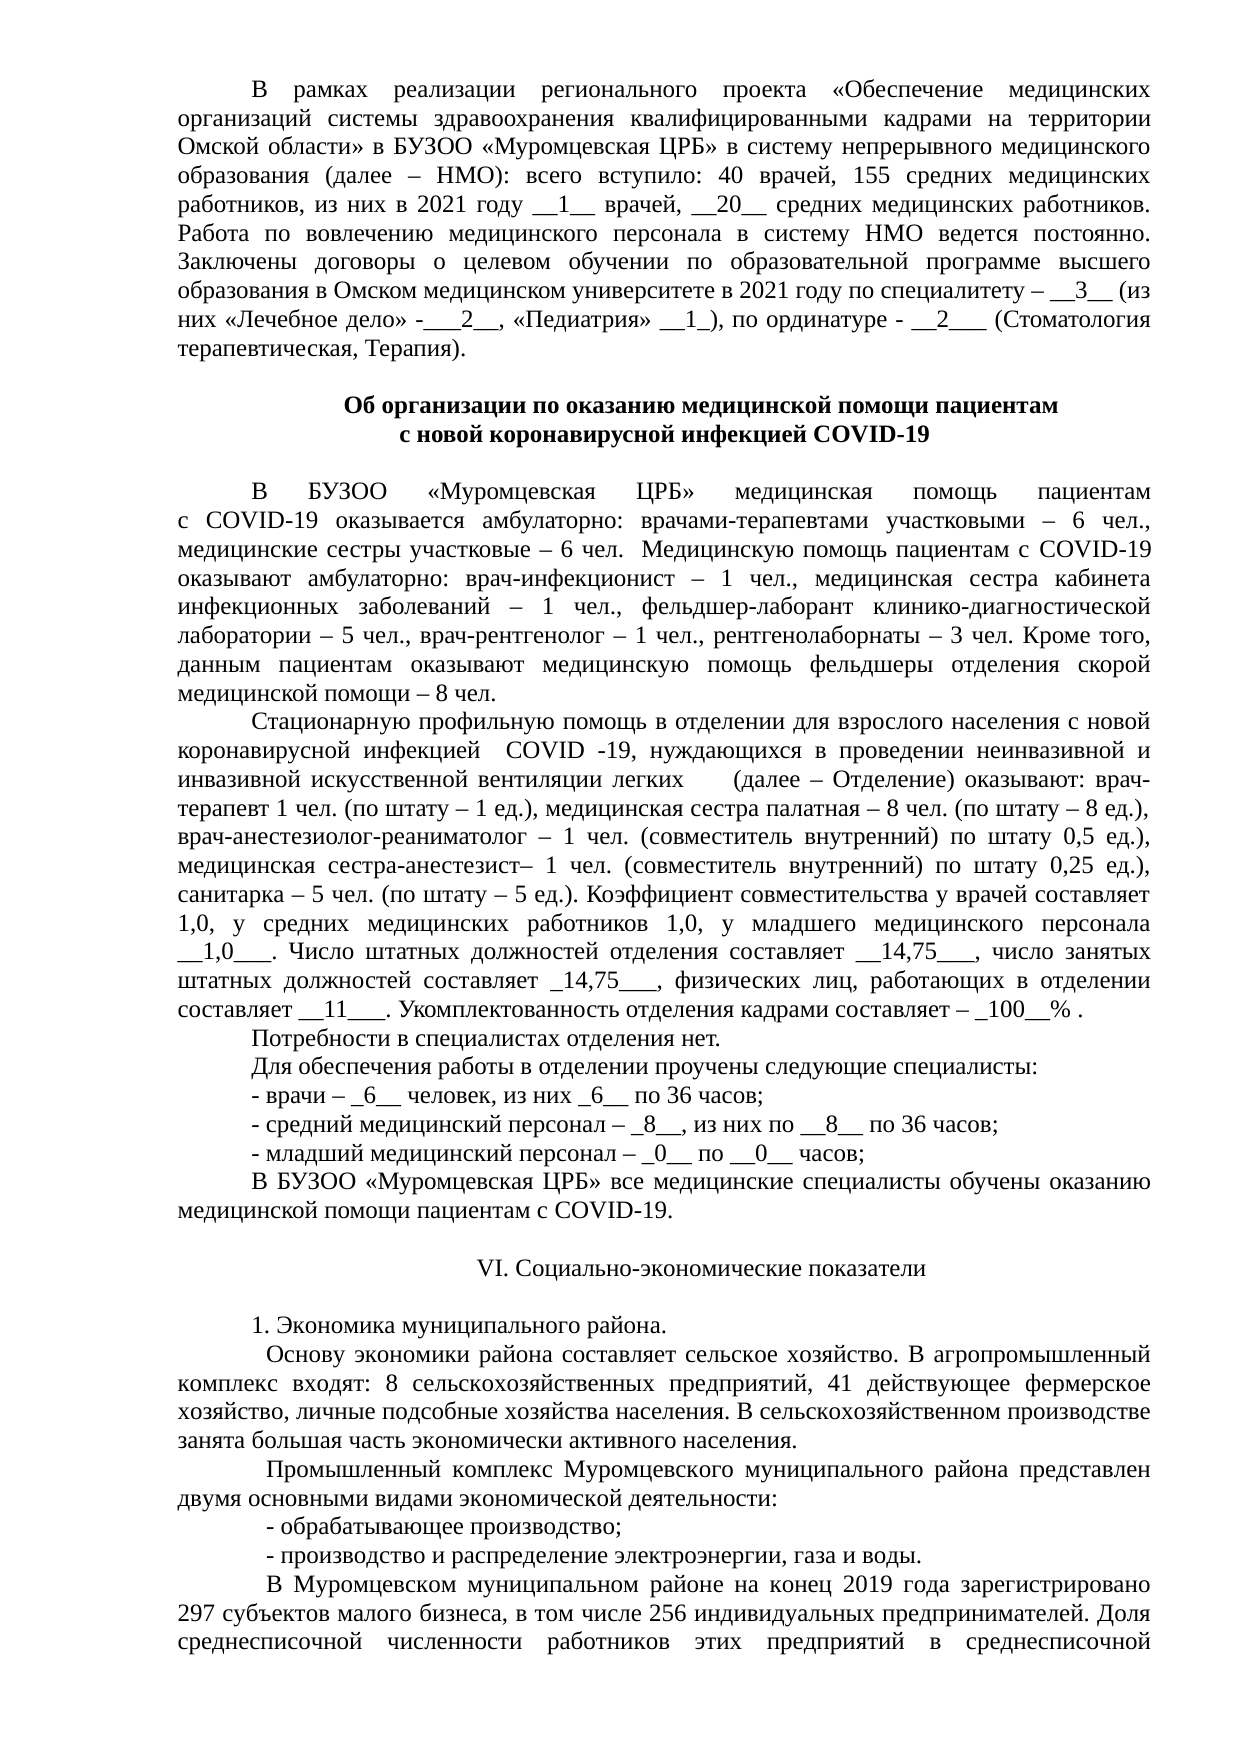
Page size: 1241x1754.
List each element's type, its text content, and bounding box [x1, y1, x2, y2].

text - обрабатывающее производство; [177, 1511, 1152, 1540]
text Для обеспечения работы в отделении проучены следующие специалисты: [177, 1051, 1152, 1080]
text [177, 1569, 1152, 1655]
text - средний медицинский персонал – _8__, из них по __8__ по 36 часов; [177, 1109, 1152, 1138]
text В рамках реализации регионального проекта «Обеспечение медицинских организаций системы здравоохранения квалифицированными кадрами на территории Омской области» в БУЗОО «Муромцевская ЦРБ» в систему непрерывного медицинского образования (далее – НМО): всего вступило: 40 врачей, 155 средних медицинских работников, из них в 2021 году __1__ врачей, __20__ средних медицинских работников. Работа по вовлечению медицинского персонала в систему НМО ведется постоянно. Заключены договоры о целевом обучении по образовательной программе высшего образования в Омском медицинском университете в 2021 году по специалитету – __3__ (из них «Лечебное дело» -___2__, «Педиатрия» __1_), по ординатуре - __2___ (Стоматология терапевтическая, Терапия). [177, 74, 1152, 361]
text VI. Социально-экономические показатели [177, 1253, 1152, 1281]
text Об организации по оказанию медицинской помощи пациентам с новой коронавирусной инфекцией COVID-19 [177, 390, 1152, 448]
text 1. Экономика муниципального района. [177, 1310, 1152, 1339]
text Промышленный комплекс Муромцевского муниципального района представлен двумя основными видами экономической деятельности: [177, 1454, 1152, 1511]
text В БУЗОО «Муромцевская ЦРБ» медицинская помощь пациентам с COVID-19 оказывается амбулаторно: врачами-терапевтами участковыми – 6 чел., медицинские сестры участковые – 6 чел. Медицинскую помощь пациентам с COVID-19 оказывают амбулаторно: врач-инфекционист – 1 чел., медицинская сестра кабинета инфекционных заболеваний – 1 чел., фельдшер-лаборант клинико-диагностической лаборатории – 5 чел., врач-рентгенолог – 1 чел., рентгенолаборнаты – 3 чел. Кроме того, данным пациентам оказывают медицинскую помощь фельдшеры отделения скорой медицинской помощи – 8 чел. [177, 476, 1152, 706]
text - производство и распределение электроэнергии, газа и воды. [177, 1540, 1152, 1569]
text Потребности в специалистах отделения нет. [177, 1023, 1152, 1051]
text В БУЗОО «Муромцевская ЦРБ» все медицинские специалисты обучены оказанию медицинской помощи пациентам с COVID-19. [177, 1166, 1152, 1224]
text Стационарную профильную помощь в отделении для взрослого населения с новой коронавирусной инфекцией COVID -19, нуждающихся в проведении неинвазивной и инвазивной искусственной вентиляции легких (далее – Отделение) оказывают: врач-терапевт 1 чел. (по штату – 1 ед.), медицинская сестра палатная – 8 чел. (по штату – 8 ед.), врач-анестезиолог-реаниматолог – 1 чел. (совместитель внутренний) по штату 0,5 ед.), медицинская сестра-анестезист– 1 чел. (совместитель внутренний) по штату 0,25 ед.), санитарка – 5 чел. (по штату – 5 ед.). Коэффициент совместительства у врачей составляет 1,0, у средних медицинских работников 1,0, у младшего медицинского персонала __1,0___. Число штатных должностей отделения составляет __14,75___, число занятых штатных должностей составляет _14,75___, физических лиц, работающих в отделении составляет __11___. Укомплектованность отделения кадрами составляет – _100__% . [177, 706, 1152, 1023]
text - младший медицинский персонал – _0__ по __0__ часов; [177, 1138, 1152, 1166]
text - врачи – _6__ человек, из них _6__ по 36 часов; [177, 1080, 1152, 1109]
text Основу экономики района составляет сельское хозяйство. В агропромышленный комплекс входят: 8 сельскохозяйственных предприятий, 41 действующее фермерское хозяйство, личные подсобные хозяйства населения. В сельскохозяйственном производстве занята большая часть экономически активного населения. [177, 1339, 1152, 1454]
